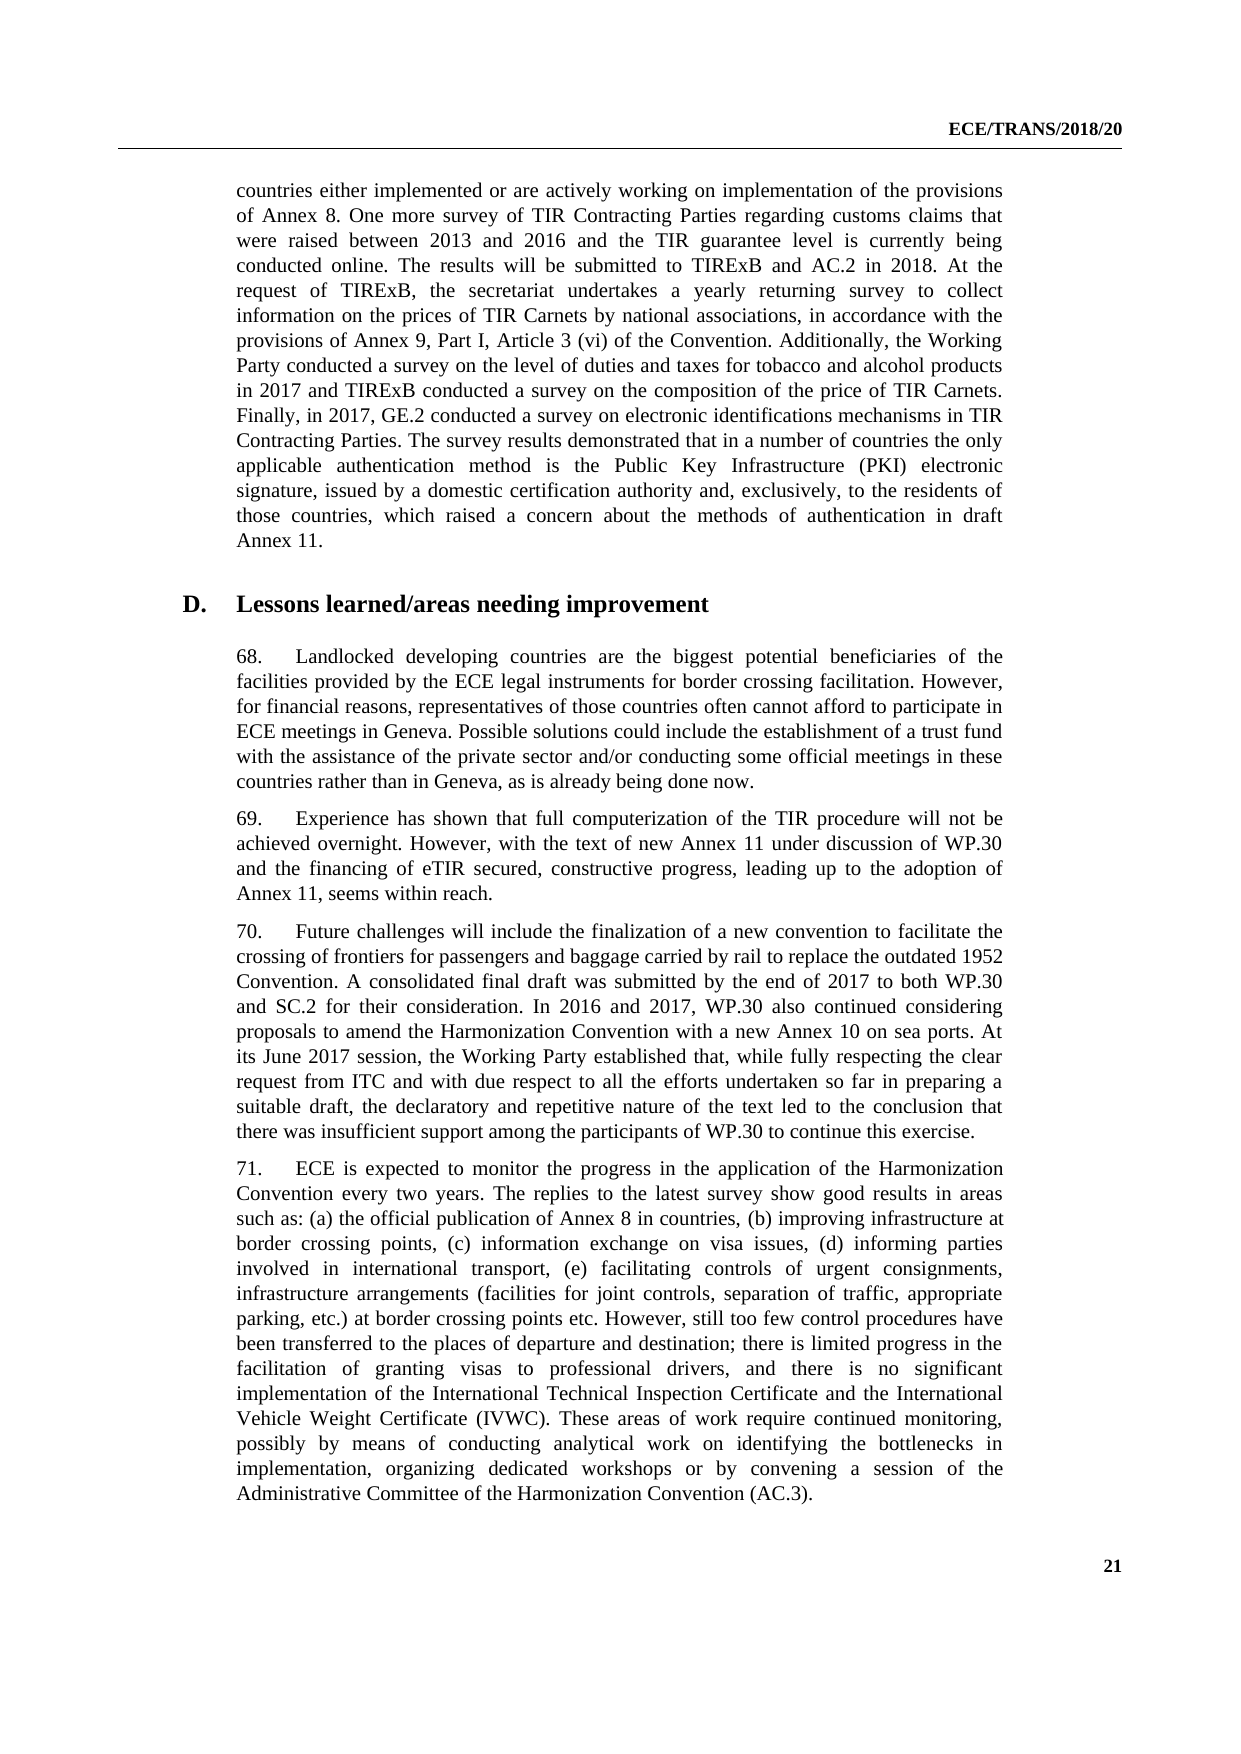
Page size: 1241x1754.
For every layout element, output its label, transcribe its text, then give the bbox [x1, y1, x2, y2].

text D. Lessons learned/areas needing improvement [118, 590, 1004, 618]
text 69. Experience has shown that full computerization of the TIR procedure will not be achieved overnight. However, with the text of new Annex 11 under discussion of WP.30 and the financing of eTIR secured, constructive progress, leading up to the adoption of Annex 11, seems within reach. [236, 805, 1004, 905]
text 68. Landlocked developing countries are the biggest potential beneficiaries of the facilities provided by the ECE legal instruments for border crossing facilitation. However, for financial reasons, representatives of those countries often cannot afford to participate in ECE meetings in Geneva. Possible solutions could include the establishment of a trust fund with the assistance of the private sector and/or conducting some official meetings in these countries rather than in Geneva, as is already being done now. [236, 643, 1004, 793]
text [236, 177, 1004, 552]
text 70. Future challenges will include the finalization of a new convention to facilitate the crossing of frontiers for passengers and baggage carried by rail to replace the outdated 1952 Convention. A consolidated final draft was submitted by the end of 2017 to both WP.30 and SC.2 for their consideration. In 2016 and 2017, WP.30 also continued considering proposals to amend the Harmonization Convention with a new Annex 10 on sea ports. At its June 2017 session, the Working Party established that, while fully respecting the clear request from ITC and with due respect to all the efforts undertaken so far in preparing a suitable draft, the declaratory and repetitive nature of the text led to the conclusion that there was insufficient support among the participants of WP.30 to continue this exercise. [236, 918, 1004, 1143]
text 71. ECE is expected to monitor the progress in the application of the Harmonization Convention every two years. The replies to the latest survey show good results in areas such as: (a) the official publication of Annex 8 in countries, (b) improving infrastructure at border crossing points, (c) information exchange on visa issues, (d) informing parties involved in international transport, (e) facilitating controls of urgent consignments, infrastructure arrangements (facilities for joint controls, separation of traffic, appropriate parking, etc.) at border crossing points etc. However, still too few control procedures have been transferred to the places of departure and destination; there is limited progress in the facilitation of granting visas to professional drivers, and there is no significant implementation of the International Technical Inspection Certificate and the International Vehicle Weight Certificate (IVWC). These areas of work require continued monitoring, possibly by means of conducting analytical work on identifying the bottlenecks in implementation, organizing dedicated workshops or by convening a session of the Administrative Committee of the Harmonization Convention (AC.3). [236, 1155, 1004, 1505]
